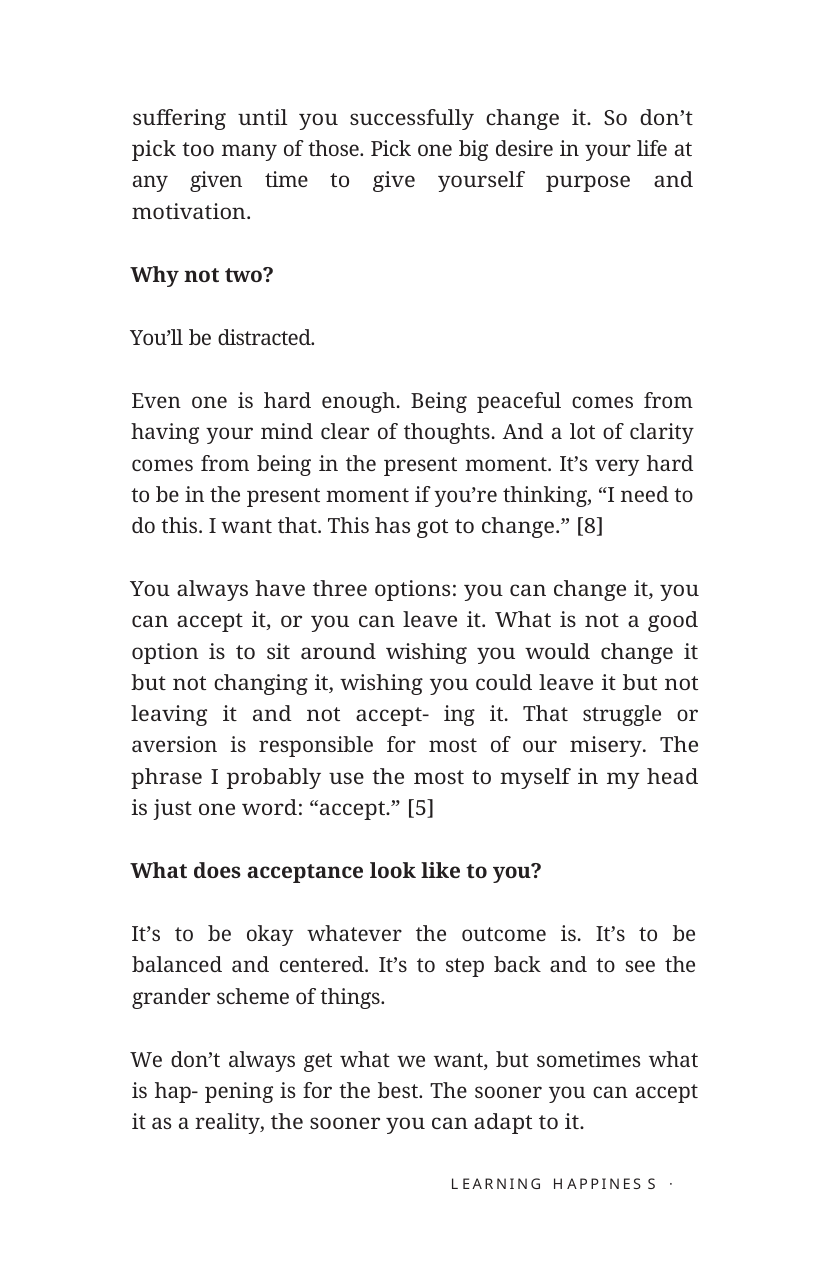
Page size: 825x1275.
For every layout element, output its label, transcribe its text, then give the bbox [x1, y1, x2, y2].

subtitle Why not two? [130, 260, 712, 288]
text Even one is hard enough. Being peaceful comes from having your mind clear of thoughts. And a lot of clarity comes from being in the present moment. It’s very hard to be in the present moment if you’re thinking, “I need to do this. I want that. This has got to change.” [8] [131, 386, 694, 539]
text You’ll be distracted. [130, 323, 712, 351]
text suffering until you successfully change it. So don’t pick too many of those. Pick one big desire in your life at any given time to give yourself purpose and motivation. [132, 103, 693, 225]
text We don’t always get what we want, but sometimes what is hap- pening is for the best. The sooner you can accept it as a reality, the sooner you can adapt to it. [130, 1045, 699, 1136]
text It’s to be okay whatever the outcome is. It’s to be balanced and centered. It’s to step back and to see the grander scheme of things. [131, 919, 697, 1010]
text You always have three options: you can change it, you can accept it, or you can leave it. What is not a good option is to sit around wishing you would change it but not changing it, wishing you could leave it but not leaving it and not accept- ing it. That struggle or aversion is responsible for most of our misery. The phrase I probably use the most to myself in my head is just one word: “accept.” [5] [130, 574, 699, 821]
subtitle What does acceptance look like to you? [130, 856, 712, 884]
